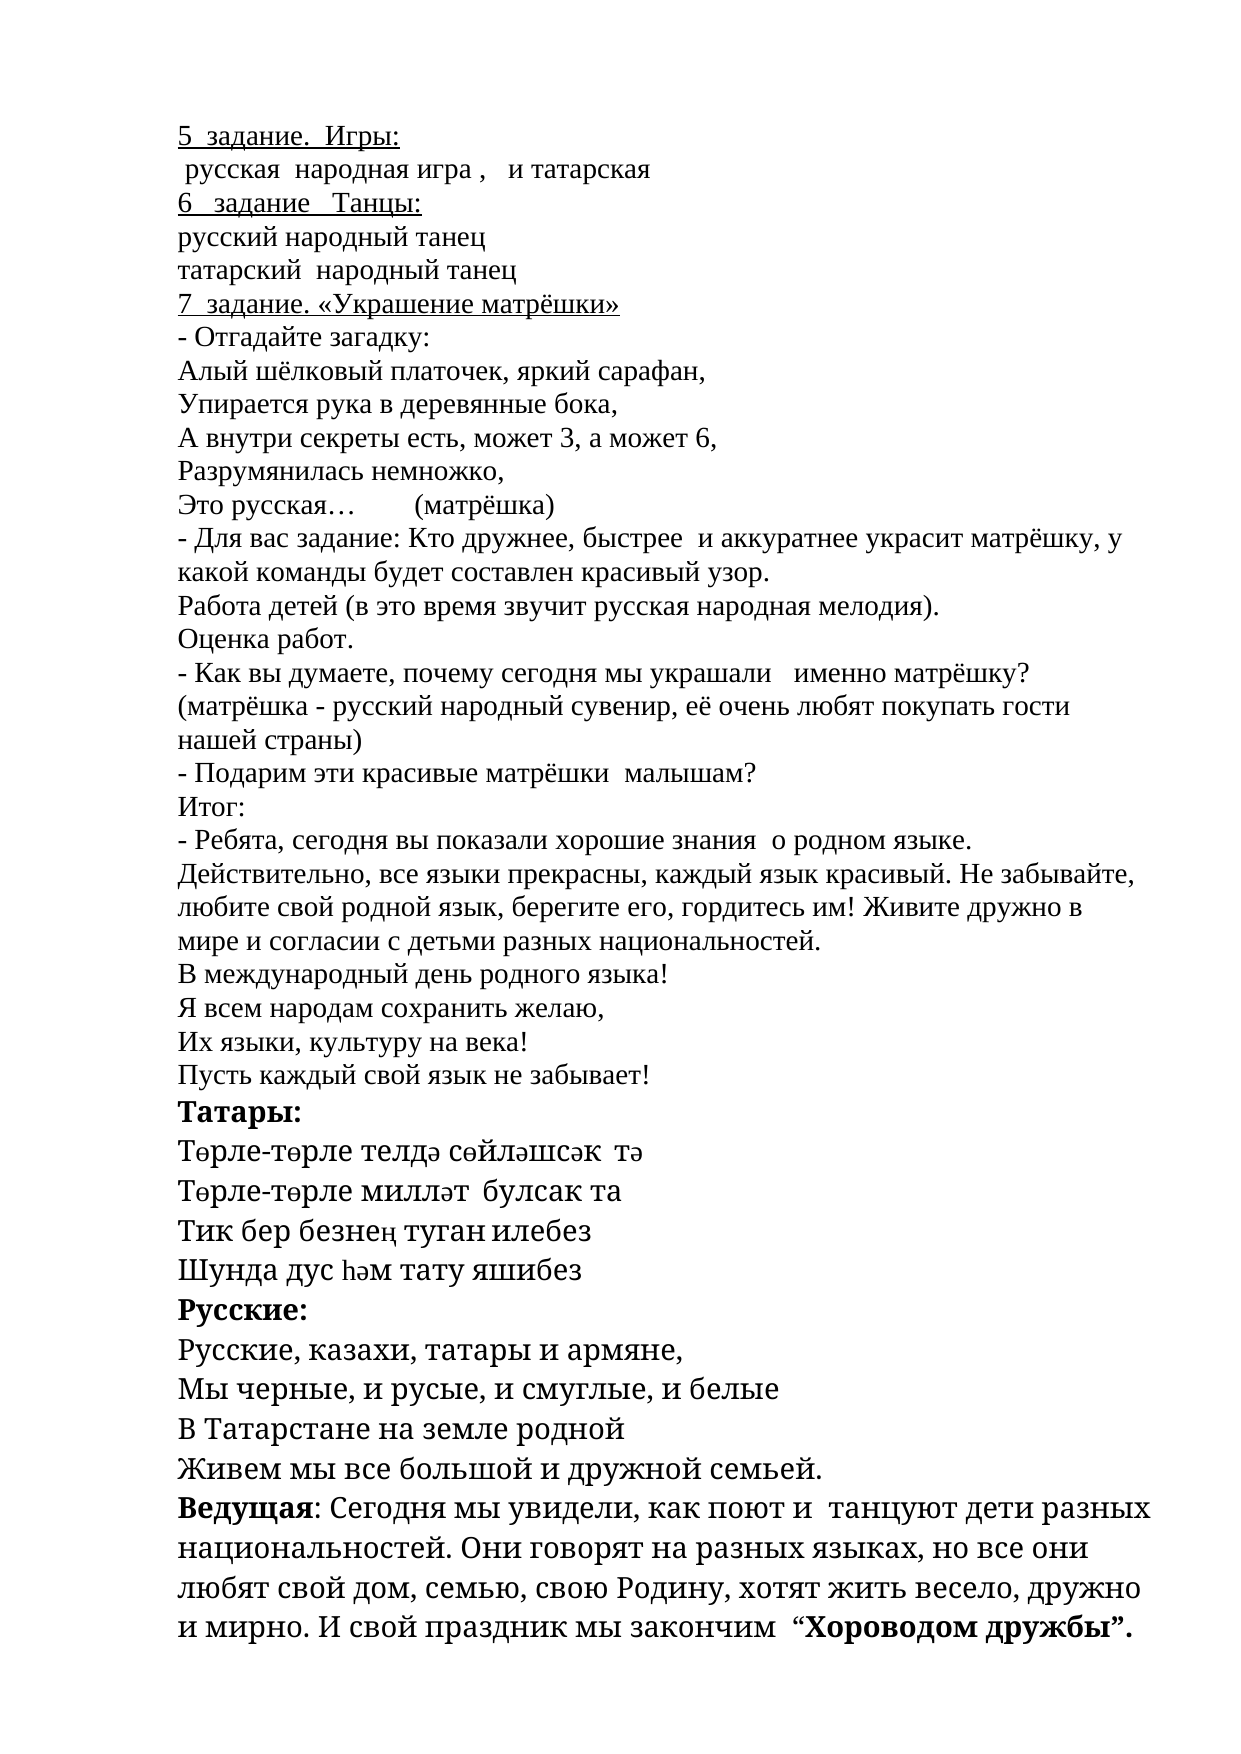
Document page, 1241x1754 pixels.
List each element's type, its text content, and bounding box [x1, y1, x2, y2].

text русский народный танец [177, 219, 1152, 252]
text А внутри секреты есть, может 3, а может 6, [177, 420, 1152, 453]
text Төрле-төрле телдә сөйләшсәк тә [177, 1131, 1152, 1170]
text - Для вас задание: Кто дружнее, быстрее и аккуратнее украсит матрёшку, у какой команды будет составлен красивый узор. [177, 521, 1152, 588]
text Я всем народам сохранить желаю, [177, 990, 1152, 1024]
text 6 задание Танцы: [177, 185, 1152, 219]
text Шунда дус һәм тату яшибез [177, 1249, 1152, 1289]
text Алый шёлковый платочек, яркий сарафан, [177, 353, 1152, 386]
text Разрумянилась немножко, [177, 453, 1152, 487]
text Ведущая: Сегодня мы увидели, как поют и танцуют дети разных национальностей. Они говорят на разных языках, но все они любят свой дом, семью, свою Родину, хотят жить весело, дружно и мирно. И свой праздник мы закончим “Хороводом дружбы”. [177, 1488, 1152, 1646]
text - Как вы думаете, почему сегодня мы украшали именно матрёшку? (матрёшка - русский народный сувенир, её очень любят покупать гости нашей страны) [177, 655, 1152, 755]
text 7 задание. «Украшение матрёшки» [177, 286, 1152, 319]
text Татары: [177, 1091, 1152, 1131]
text Итог: [177, 789, 1152, 822]
text Пусть каждый свой язык не забывает! [177, 1057, 1152, 1091]
text Упирается рука в деревянные бока, [177, 386, 1152, 420]
text 5 задание. Игры: [177, 118, 1152, 152]
text Это русская… (матрёшка) [177, 487, 1152, 521]
text - Ребята, сегодня вы показали хорошие знания о родном языке. Действительно, все языки прекрасны, каждый язык красивый. Не забывайте, любите свой родной язык, берегите его, гордитесь им! Живите дружно в мире и согласии с детьми разных национальностей. [177, 822, 1152, 957]
text русская народная игра , и татарская [177, 152, 1152, 185]
text Оценка работ. [177, 621, 1152, 655]
text Русские, казахи, татары и армяне, [177, 1329, 1152, 1369]
text Төрле-төрле милләт булсак та [177, 1170, 1152, 1210]
text Русские: [177, 1289, 1152, 1329]
text Тик бер безнең туган илебез [177, 1210, 1152, 1249]
text Мы черные, и русые, и смуглые, и белые [177, 1369, 1152, 1408]
text - Подарим эти красивые матрёшки малышам? [177, 755, 1152, 789]
text татарский народный танец [177, 252, 1152, 286]
text Работа детей (в это время звучит русская народная мелодия). [177, 588, 1152, 621]
text Живем мы все большой и дружной семьей. [177, 1448, 1152, 1488]
text - Отгадайте загадку: [177, 319, 1152, 353]
text В Татарстане на земле родной [177, 1408, 1152, 1448]
text В международный день родного языка! [177, 957, 1152, 990]
text Их языки, культуру на века! [177, 1024, 1152, 1057]
